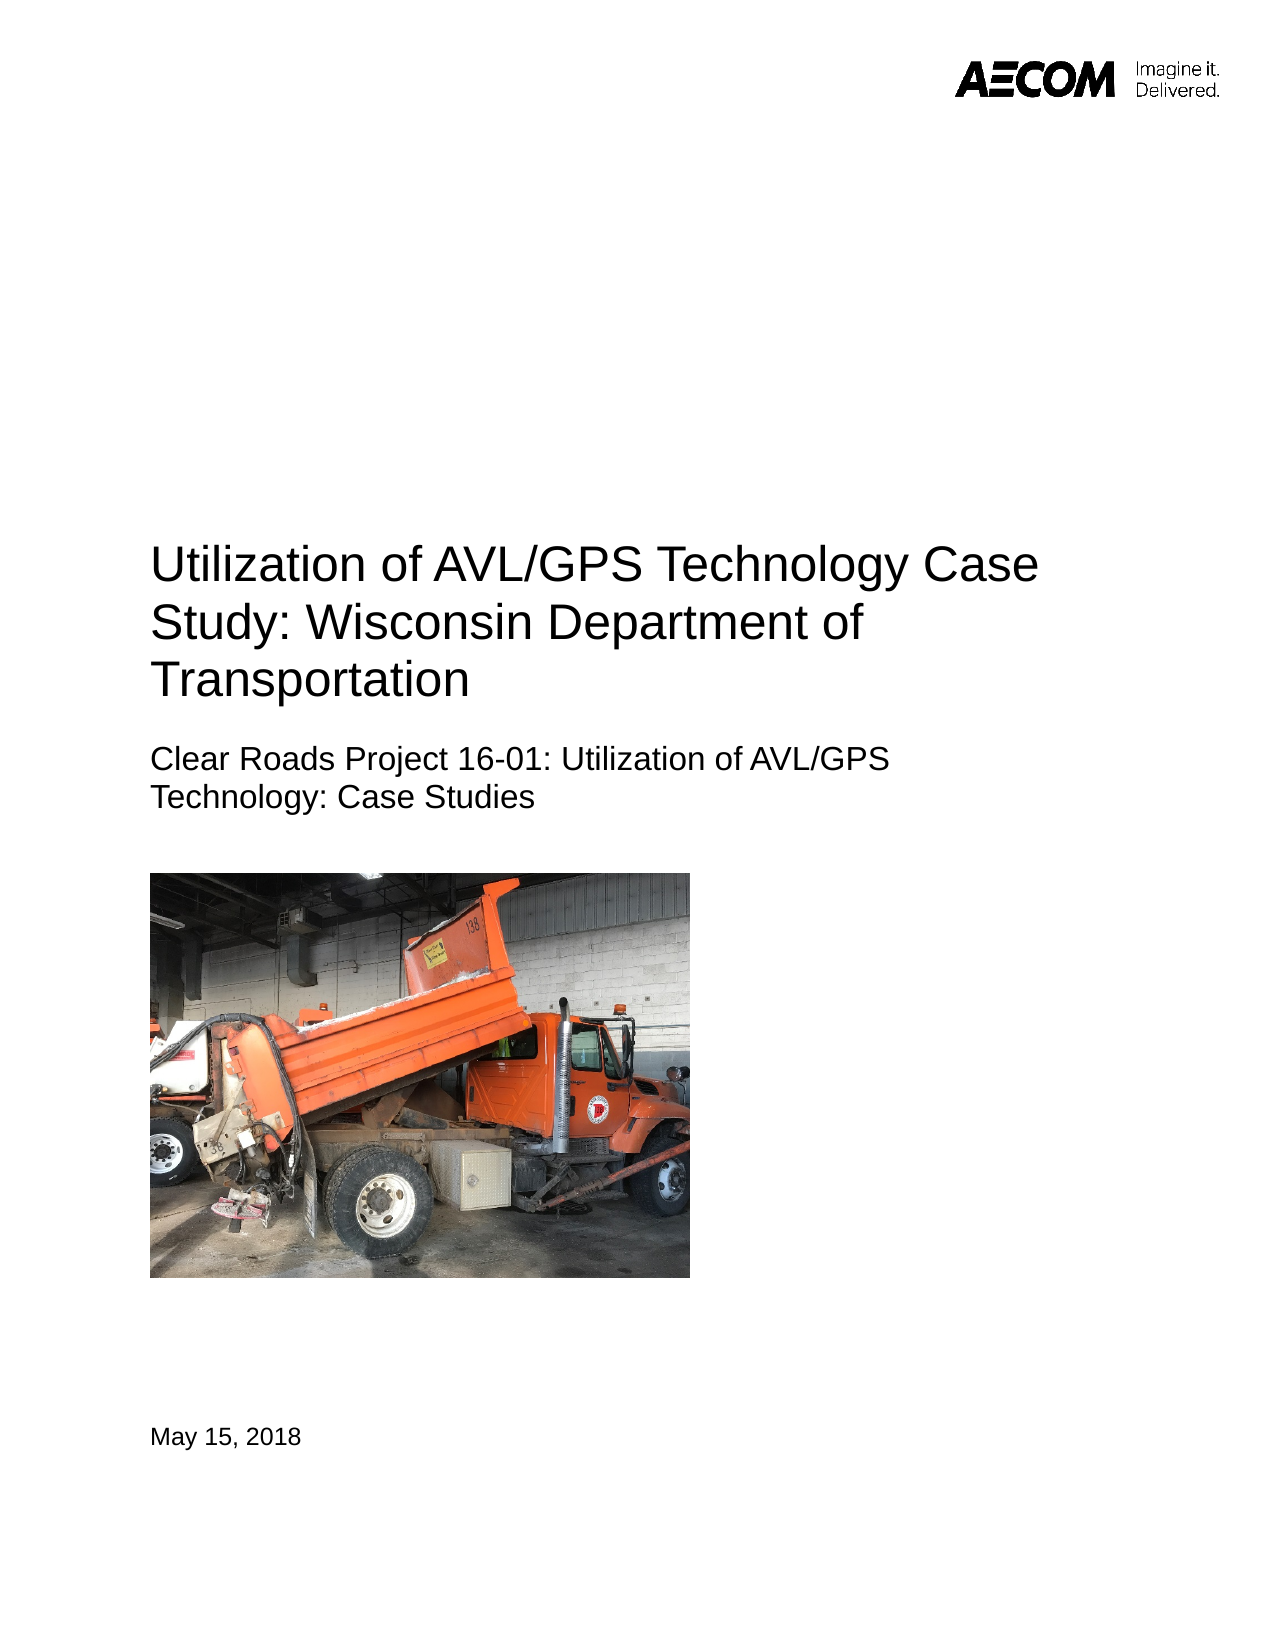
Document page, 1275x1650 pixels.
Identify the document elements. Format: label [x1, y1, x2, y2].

picture [150, 873, 690, 1278]
picture [953, 59, 1220, 98]
